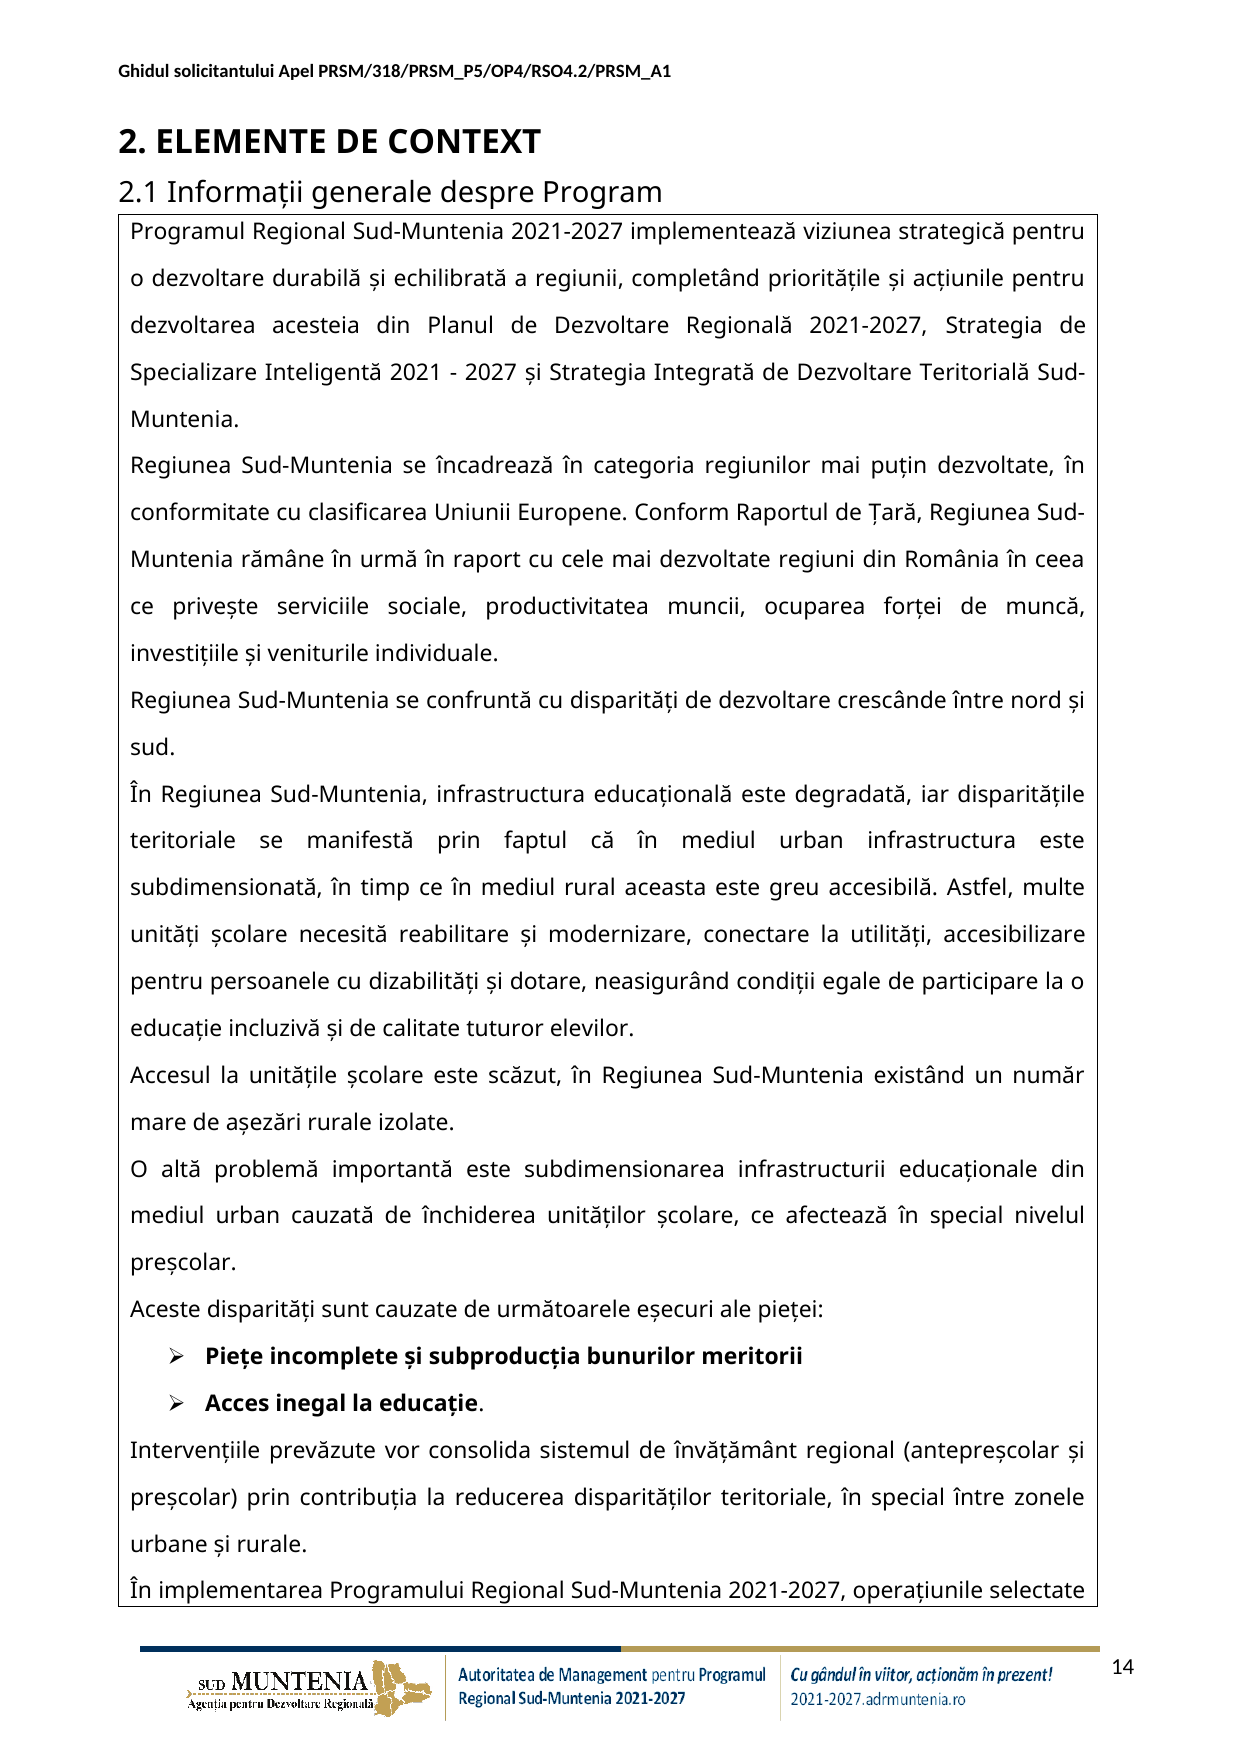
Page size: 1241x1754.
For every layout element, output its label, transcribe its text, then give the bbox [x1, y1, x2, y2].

subtitle 2.1 Informații generale despre Program [118, 171, 1134, 211]
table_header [119, 215, 1097, 1606]
subtitle 2. ELEMENTE DE CONTEXT [118, 118, 1134, 163]
picture [140, 1646, 1100, 1721]
